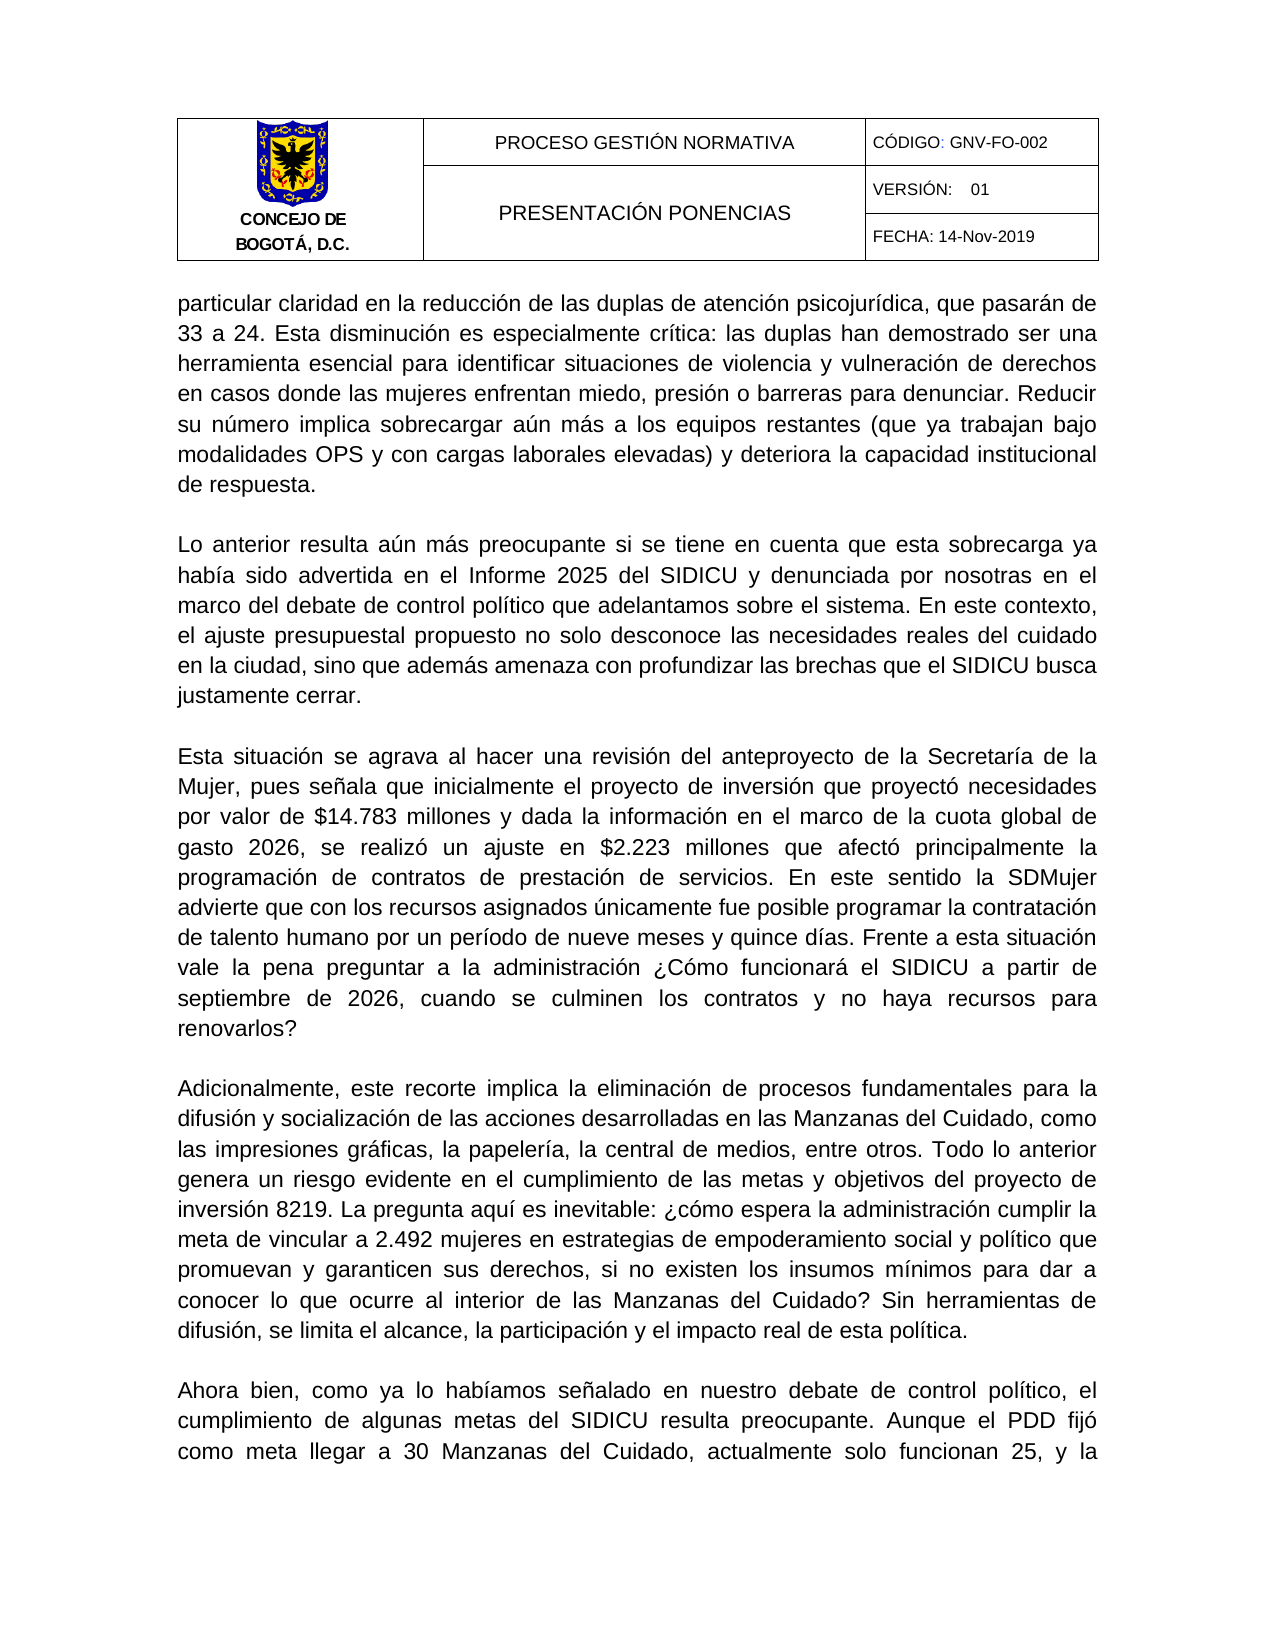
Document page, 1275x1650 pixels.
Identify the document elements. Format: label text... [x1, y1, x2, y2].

text Adicionalmente, este recorte implica la eliminación de procesos fundamentales para la difusión y socialización de las acciones desarrolladas en las Manzanas del Cuidado, como las impresiones gráficas, la papelería, la central de medios, entre otros. Todo lo anterior genera un riesgo evidente en el cumplimiento de las metas y objetivos del proyecto de inversión 8219. La pregunta aquí es inevitable: ¿cómo espera la administración cumplir la meta de vincular a 2.492 mujeres en estrategias de empoderamiento social y político que promuevan y garanticen sus derechos, si no existen los insumos mínimos para dar a conocer lo que ocurre al interior de las Manzanas del Cuidado? Sin herramientas de difusión, se limita el alcance, la participación y el impacto real de esta política. [177, 1075, 1098, 1343]
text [177, 290, 1098, 497]
text Esta situación se agrava al hacer una revisión del anteproyecto de la Secretaría de la Mujer, pues señala que inicialmente el proyecto de inversión que proyectó necesidades por valor de $14.783 millones y dada la información en el marco de la cuota global de gasto 2026, se realizó un ajuste en $2.223 millones que afectó principalmente la programación de contratos de prestación de servicios. En este sentido la SDMujer advierte que con los recursos asignados únicamente fue posible programar la contratación de talento humano por un período de nueve meses y quince días. Frente a esta situación vale la pena preguntar a la administración ¿Cómo funcionará el SIDICU a partir de septiembre de 2026, cuando se culminen los contratos y no haya recursos para renovarlos? [177, 743, 1098, 1041]
text Lo anterior resulta aún más preocupante si se tiene en cuenta que esta sobrecarga ya había sido advertida en el Informe 2025 del SIDICU y denunciada por nosotras en el marco del debate de control político que adelantamos sobre el sistema. En este contexto, el ajuste presupuestal propuesto no solo desconoce las necesidades reales del cuidado en la ciudad, sino que además amenaza con profundizar las brechas que el SIDICU busca justamente cerrar. [177, 531, 1098, 709]
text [177, 1377, 1098, 1464]
